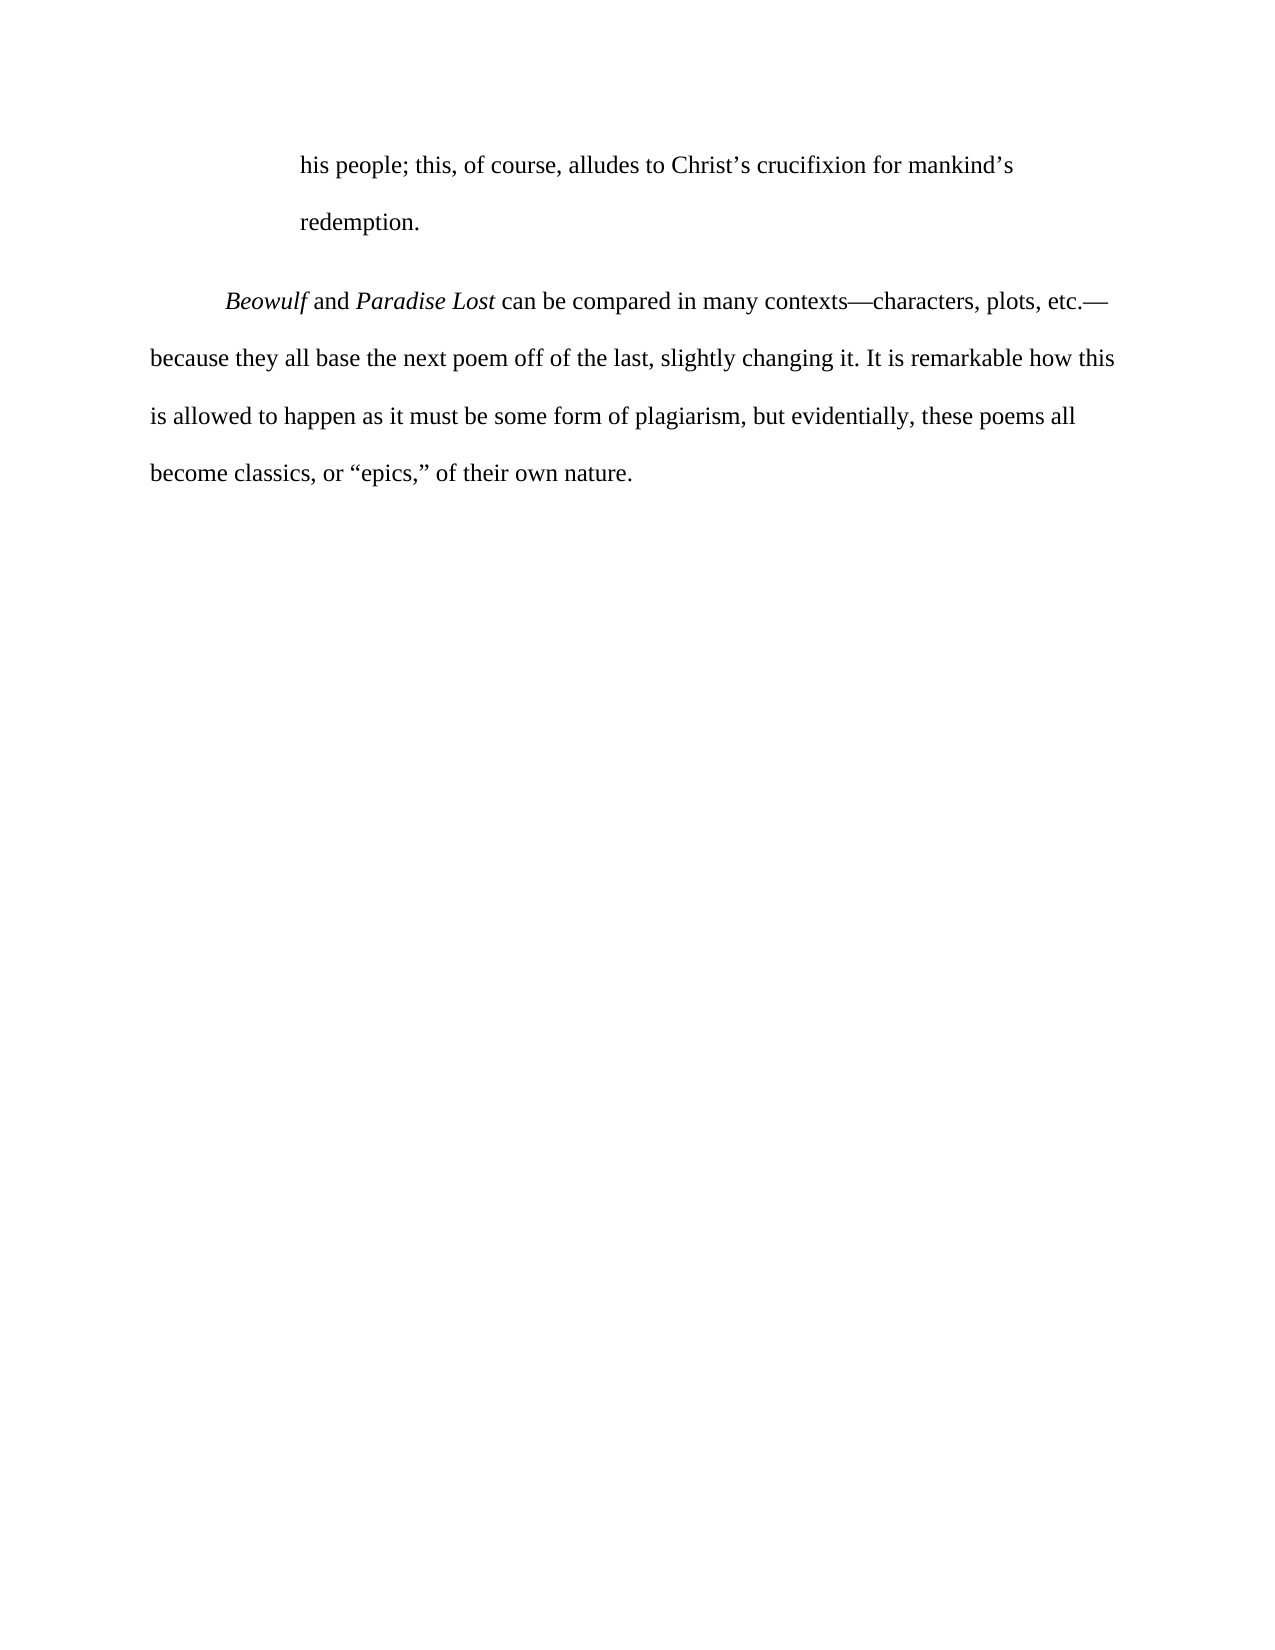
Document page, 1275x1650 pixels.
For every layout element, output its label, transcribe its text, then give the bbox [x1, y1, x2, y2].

text Beowulf and Paradise Lost can be compared in many contexts—characters, plots, etc.—because they all base the next poem off of the last, slightly changing it. It is remarkable how this is allowed to happen as it must be some form of plagiarism, but evidentially, these poems all become classics, or “epics,” of their own nature. [150, 286, 1125, 487]
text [300, 150, 1125, 236]
